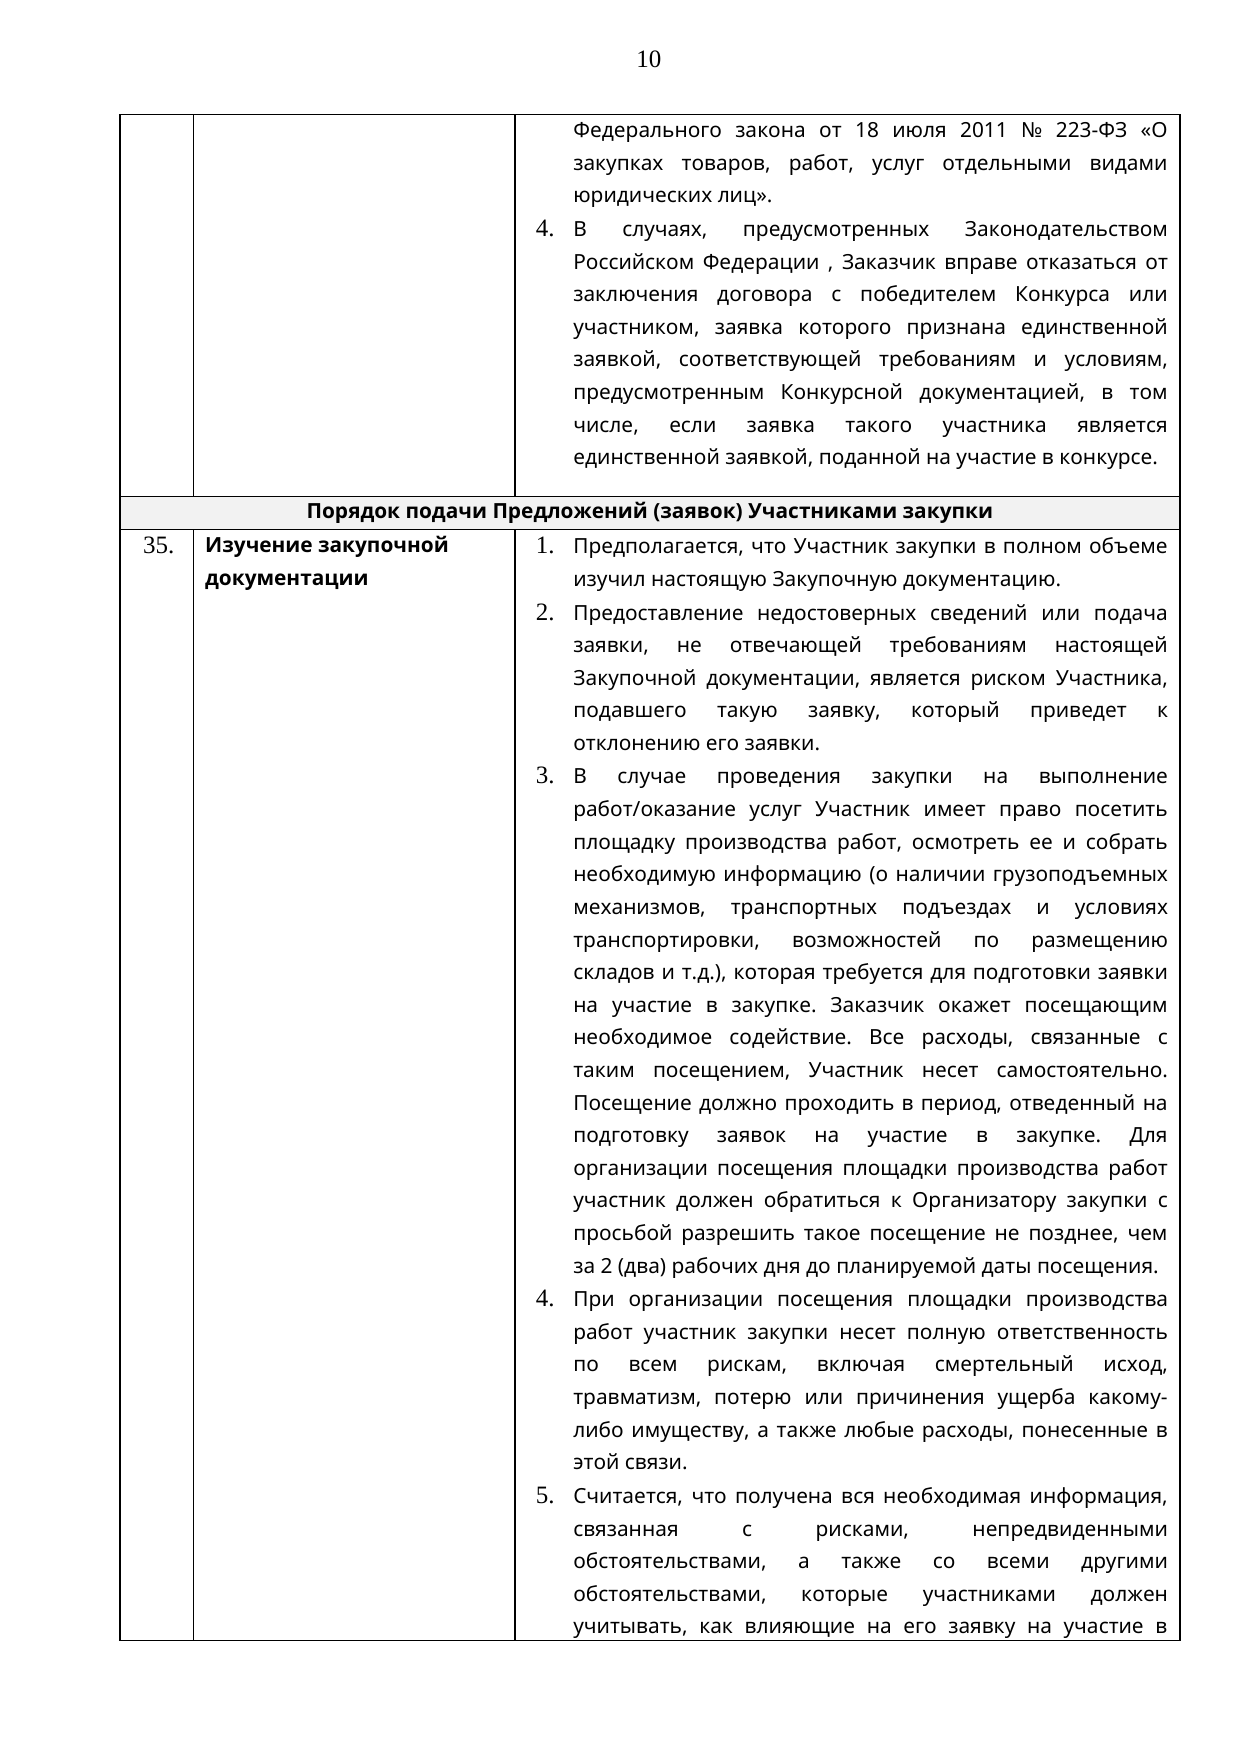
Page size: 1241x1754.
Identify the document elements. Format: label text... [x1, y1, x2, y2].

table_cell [516, 530, 1179, 1640]
table_cell [121, 115, 193, 496]
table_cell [194, 530, 514, 1640]
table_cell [194, 115, 514, 496]
table_cell Порядок подачи Предложений (заявок) Участниками закупки [121, 497, 1179, 529]
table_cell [516, 115, 1179, 496]
table_cell [121, 530, 193, 1640]
